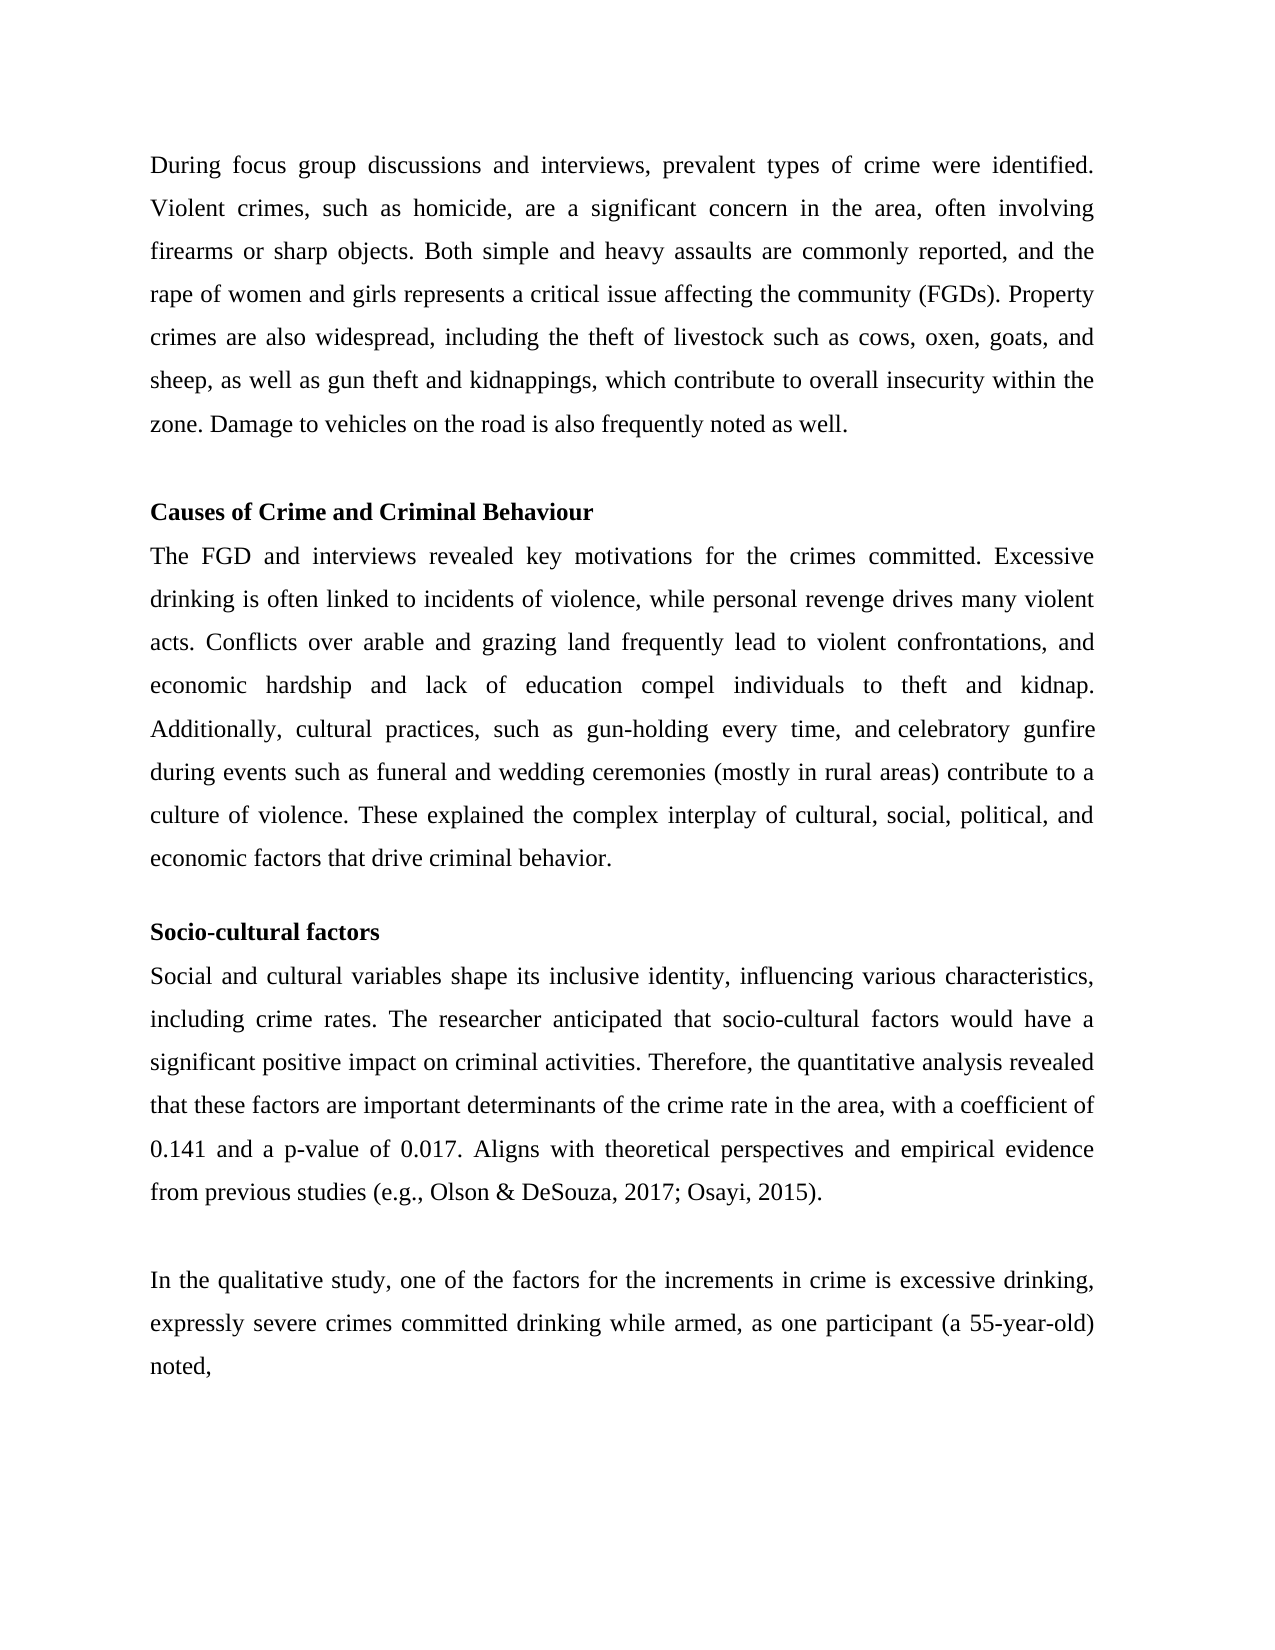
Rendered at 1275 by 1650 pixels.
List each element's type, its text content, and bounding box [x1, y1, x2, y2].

text The FGD and interviews revealed key motivations for the crimes committed. Excessive drinking is often linked to incidents of violence, while personal revenge drives many violent acts. Conflicts over arable and grazing land frequently lead to violent confrontations, and economic hardship and lack of education compel individuals to theft and kidnap. Additionally, cultural practices, such as gun-holding every time, and celebratory gunfire during events such as funeral and wedding ceremonies (mostly in rural areas) contribute to a culture of violence. These explained the complex interplay of cultural, social, political, and economic factors that drive criminal behavior. [150, 541, 1096, 872]
text During focus group discussions and interviews, prevalent types of crime were identified. Violent crimes, such as homicide, are a significant concern in the area, often involving firearms or sharp objects. Both simple and heavy assaults are commonly reported, and the rape of women and girls represents a critical issue affecting the community (FGDs). Property crimes are also widespread, including the theft of livestock such as cows, oxen, goats, and sheep, as well as gun theft and kidnappings, which contribute to overall insecurity within the zone. Damage to vehicles on the road is also frequently noted as well. [150, 150, 1096, 437]
text Socio-cultural factors [150, 917, 1096, 946]
text In the qualitative study, one of the factors for the increments in crime is excessive drinking, expressly severe crimes committed drinking while armed, as one participant (a 55-year-old) noted, [150, 1265, 1096, 1380]
text Social and cultural variables shape its inclusive identity, influencing various characteristics, including crime rates. The researcher anticipated that socio-cultural factors would have a significant positive impact on criminal activities. Therefore, the quantitative analysis revealed that these factors are important determinants of the crime rate in the area, with a coefficient of 0.141 and a p-value of 0.017. Aligns with theoretical perspectives and empirical evidence from previous studies (e.g., Olson & DeSouza, 2017; Osayi, 2015). [150, 961, 1096, 1206]
text Causes of Crime and Criminal Behaviour [150, 497, 1096, 526]
